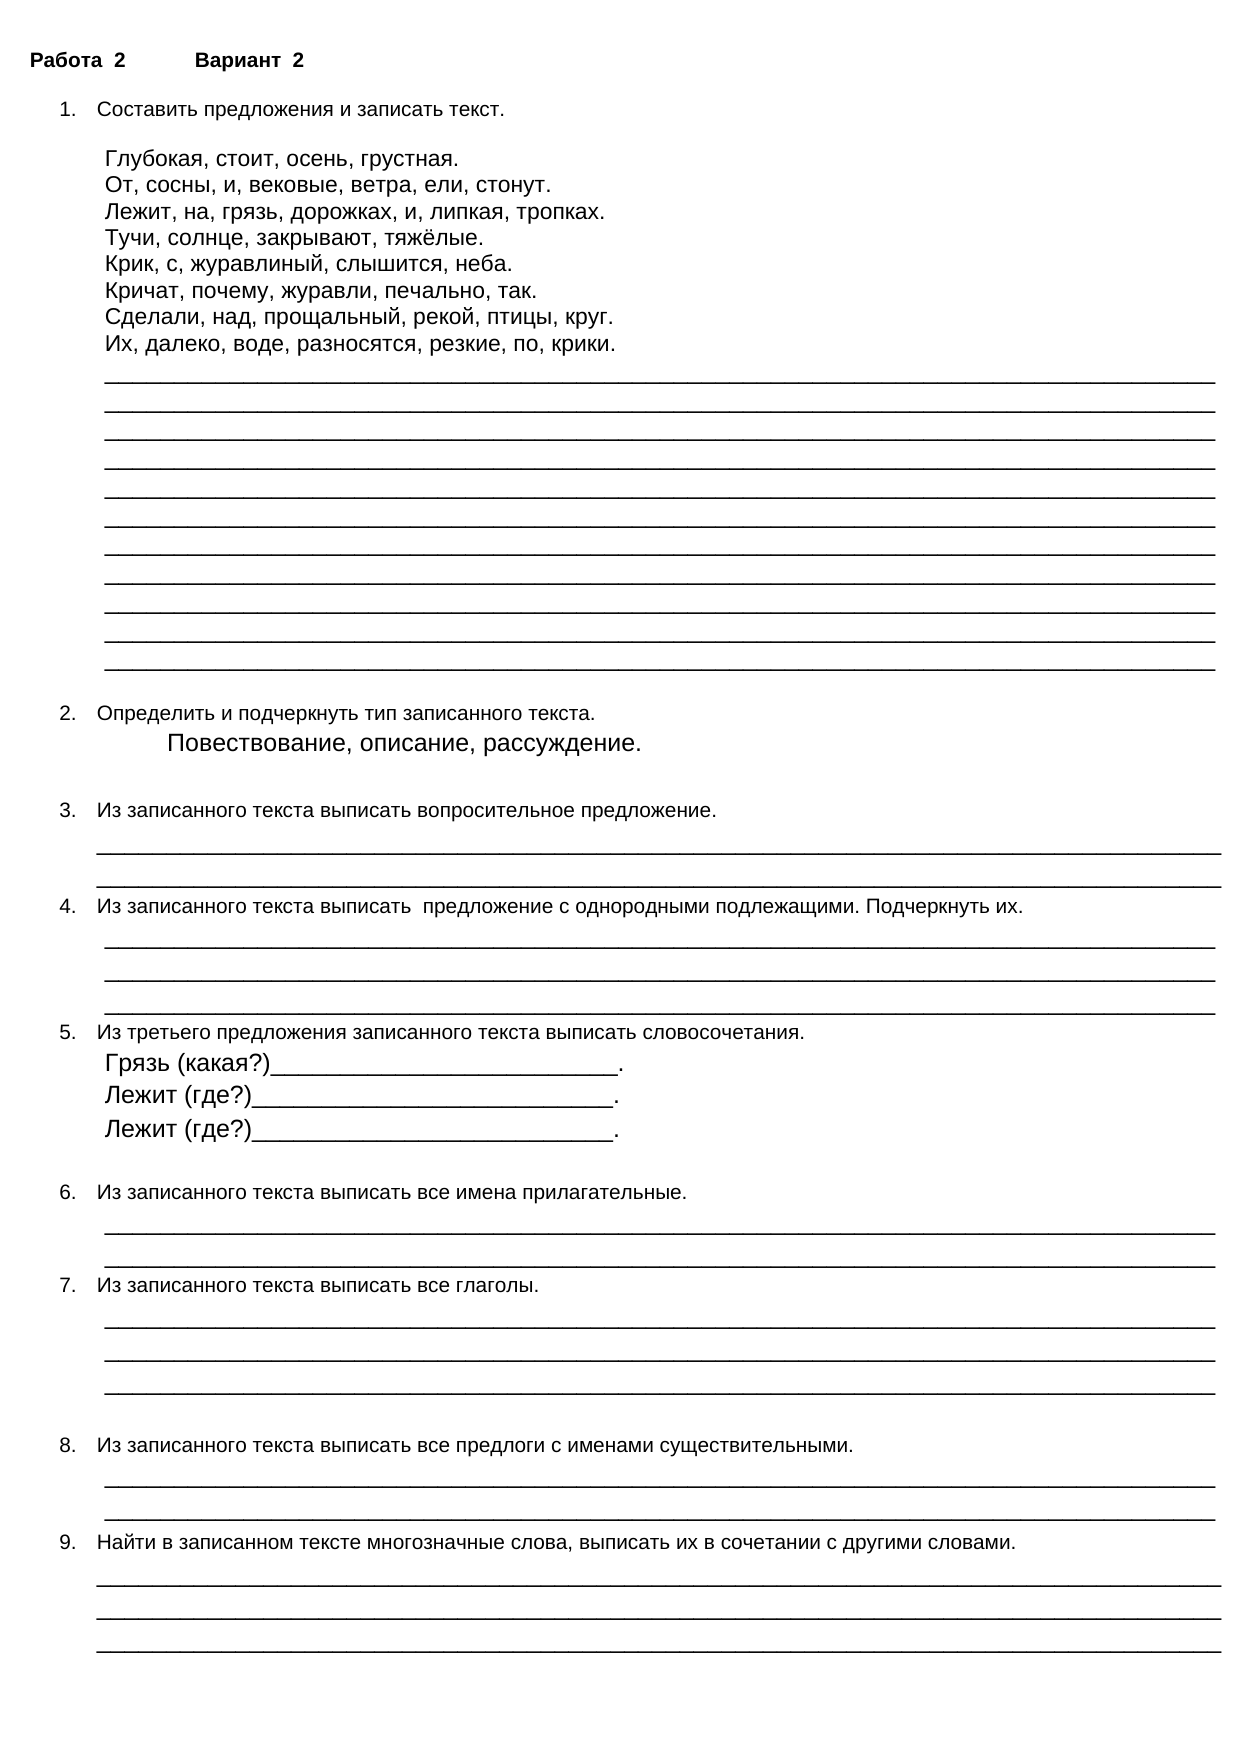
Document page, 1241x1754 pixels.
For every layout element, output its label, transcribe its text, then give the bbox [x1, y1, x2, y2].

list Найти в записанном тексте многозначные слова, выписать их в сочетании с другими словами. ___________________________________________________________________________________________________________________________________________________________________________________________________________________________________________________ [59, 1526, 1226, 1654]
list Из третьего предложения записанного текста выписать словосочетания. [59, 1020, 1226, 1044]
list ________________________________________________________________________________________________________________________________________________________________ [104, 1207, 1226, 1269]
list Составить предложения и записать текст. [59, 97, 1226, 121]
list ________________________________________________________________________________________________________________________________________________________________ [104, 1460, 1226, 1522]
text Сделали, над, прощальный, рекой, птицы, круг. [104, 303, 1226, 329]
text Работа 2 Вариант 2 [29, 48, 1226, 72]
list Лежит (где?)__________________________. [104, 1113, 1226, 1142]
list Грязь (какая?)_________________________. [104, 1047, 1226, 1076]
list Из записанного текста выписать предложение с однородными подлежащими. Подчеркнуть их. [59, 893, 1226, 917]
text Тучи, солнце, закрывают, тяжёлые. [104, 224, 1226, 250]
list Лежит (где?)__________________________. [104, 1081, 1226, 1109]
text Их, далеко, воде, разносятся, резкие, по, крики. ________________________________________________________________________________________________________________________________________________________________________________________________________________________________________________________________________________________________________________________________________________________________________________________________________________________________________________________________________________________________________________________________________________________________________________________________________________________________________________________________________________________________________________________________________________________________________________________________________________________________________________________________________________________________________________ [104, 329, 1226, 672]
list ________________________________________________________________________________________________________________________________________________________________________________________________________________________________________________ [104, 1301, 1226, 1395]
list Повествование, описание, рассуждение. [104, 728, 1226, 757]
list Из записанного текста выписать все имена прилагательные. [59, 1179, 1226, 1203]
text От, сосны, и, вековые, ветра, ели, стонут. [104, 171, 1226, 198]
text Лежит, на, грязь, дорожках, и, липкая, тропках. [104, 198, 1226, 224]
text Глубокая, стоит, осень, грустная. [104, 145, 1226, 171]
list Из записанного текста выписать все предлоги с именами существительными. [59, 1433, 1226, 1457]
list Из записанного текста выписать вопросительное предложение. __________________________________________________________________________________________________________________________________________________________________ [59, 794, 1226, 889]
text Кричат, почему, журавли, печально, так. [104, 277, 1226, 303]
list ________________________________________________________________________________________________________________________________________________________________________________________________________________________________________________ [104, 921, 1226, 1016]
list Определить и подчеркнуть тип записанного текста. [59, 701, 1226, 725]
text Крик, с, журавлиный, слышится, неба. [104, 250, 1226, 277]
list Из записанного текста выписать все глаголы. [59, 1273, 1226, 1297]
